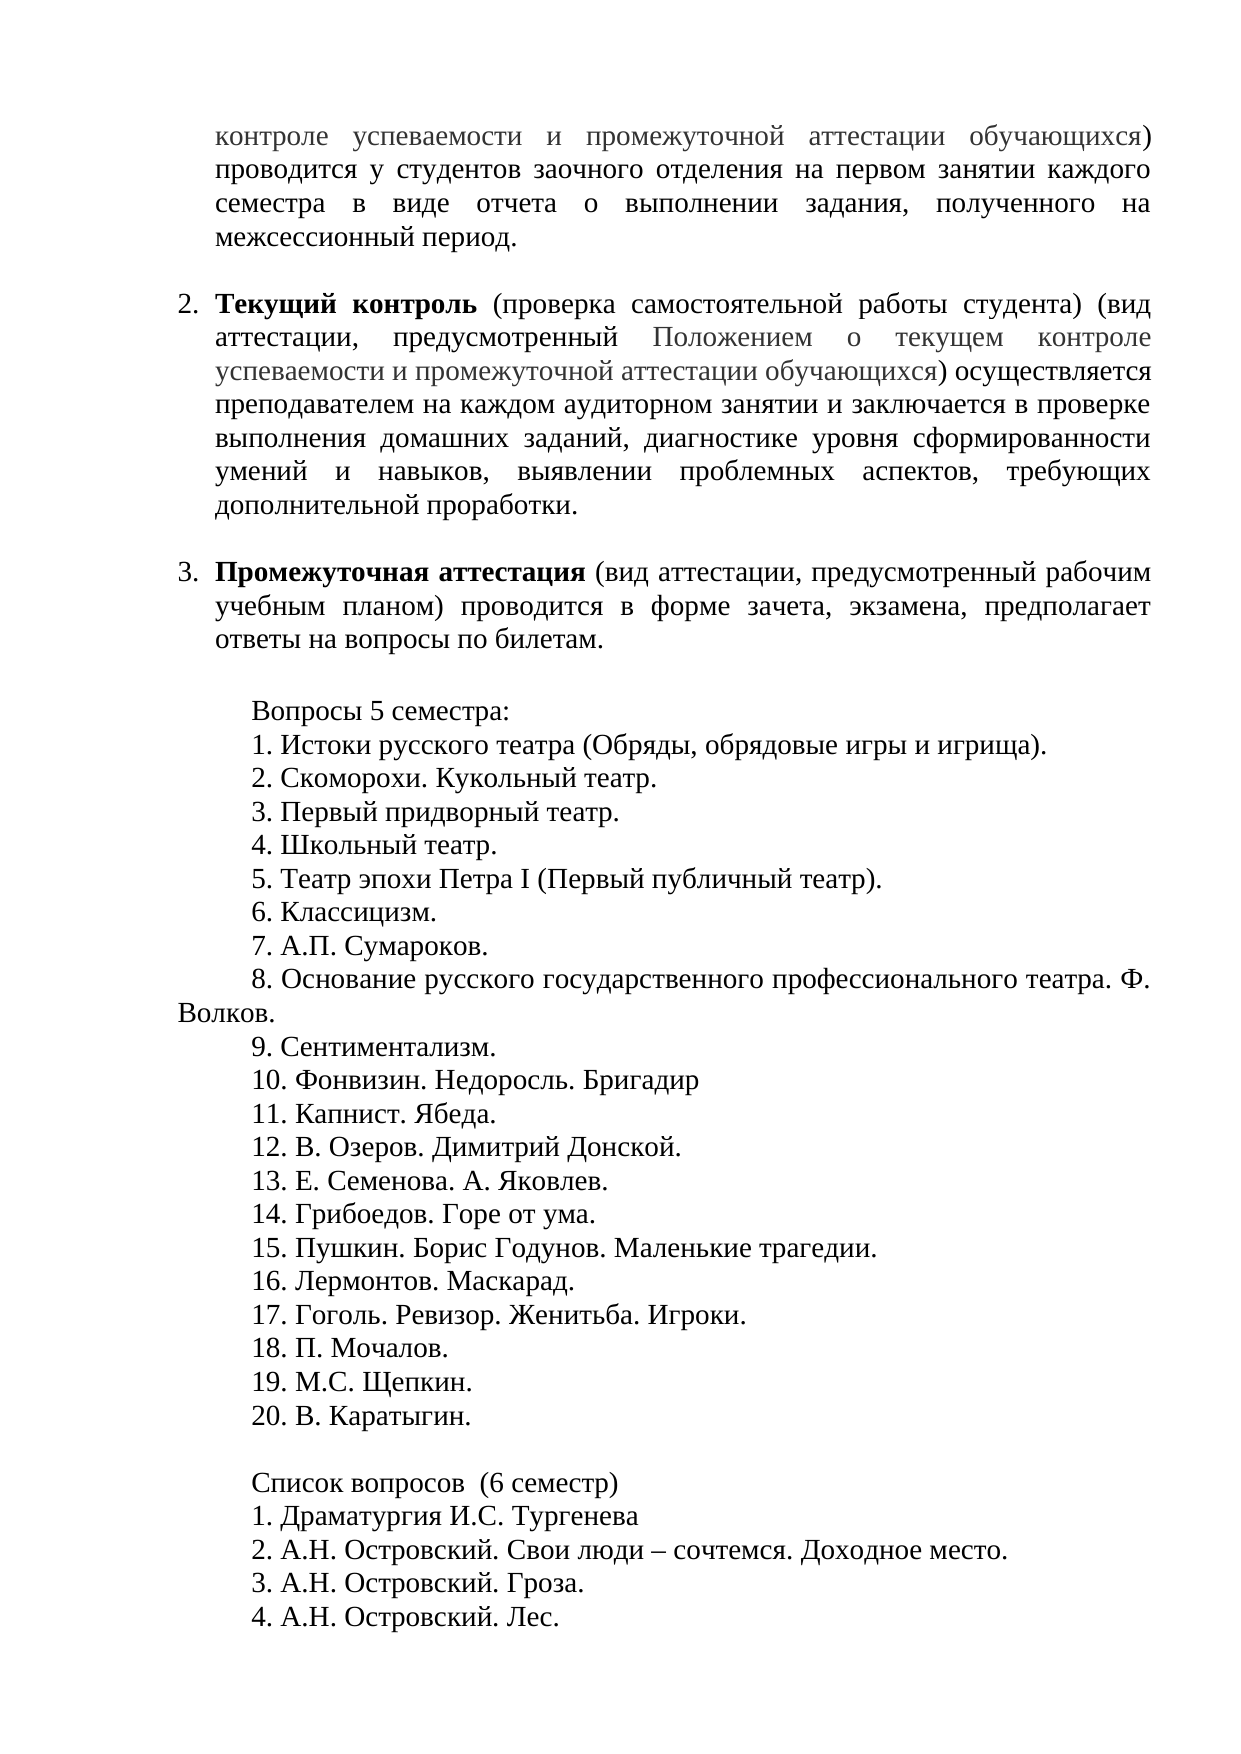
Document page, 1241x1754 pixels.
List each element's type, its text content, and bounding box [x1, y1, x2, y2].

text 19. М.С. Щепкин. [177, 1364, 1152, 1398]
text 7. А.П. Сумароков. [177, 928, 1152, 962]
text 1. Истоки русского театра (Обряды, обрядовые игры и игрища). [177, 727, 1152, 760]
text 10. Фонвизин. Недоросль. Бригадир [177, 1062, 1152, 1096]
list Текущий контроль (проверка самостоятельной работы студента) (вид аттестации, предусмотренный Положением о текущем контроле успеваемости и промежуточной аттестации обучающихся) осуществляется преподавателем на каждом аудиторном занятии и заключается в проверке выполнения домашних заданий, диагностике уровня сформированности умений и навыков, выявлении проблемных аспектов, требующих дополнительной проработки. [177, 286, 1152, 521]
text 1. Драматургия И.С. Тургенева [177, 1498, 1152, 1532]
text 4. А.Н. Островский. Лес. [177, 1599, 1152, 1632]
text 20. В. Каратыгин. [177, 1398, 1152, 1431]
list Промежуточная аттестация (вид аттестации, предусмотренный рабочим учебным планом) проводится в форме зачета, экзамена, предполагает ответы на вопросы по билетам. [177, 554, 1152, 655]
text 2. Скоморохи. Кукольный театр. [177, 760, 1152, 794]
text Список вопросов (6 семестр) [177, 1465, 1152, 1498]
text 12. В. Озеров. Димитрий Донской. [177, 1129, 1152, 1163]
text 4. Школьный театр. [177, 827, 1152, 861]
text 8. Основание русского государственного профессионального театра. Ф. Волков. [177, 962, 1152, 1029]
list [177, 118, 1152, 252]
text 11. Капнист. Ябеда. [177, 1096, 1152, 1129]
text 2. А.Н. Островский. Свои люди – сочтемся. Доходное место. [177, 1532, 1152, 1565]
text 16. Лермонтов. Маскарад. [177, 1263, 1152, 1297]
text 15. Пушкин. Борис Годунов. Маленькие трагедии. [177, 1230, 1152, 1263]
text 13. Е. Семенова. А. Яковлев. [177, 1163, 1152, 1196]
text 17. Гоголь. Ревизор. Женитьба. Игроки. [177, 1297, 1152, 1331]
text 3. А.Н. Островский. Гроза. [177, 1565, 1152, 1599]
text 9. Сентиментализм. [177, 1029, 1152, 1062]
text 6. Классицизм. [177, 894, 1152, 928]
text 3. Первый придворный театр. [177, 794, 1152, 827]
text 18. П. Мочалов. [177, 1331, 1152, 1364]
text 14. Грибоедов. Горе от ума. [177, 1196, 1152, 1230]
text Вопросы 5 семестра: [177, 693, 1152, 727]
text 5. Театр эпохи Петра I (Первый публичный театр). [177, 861, 1152, 894]
